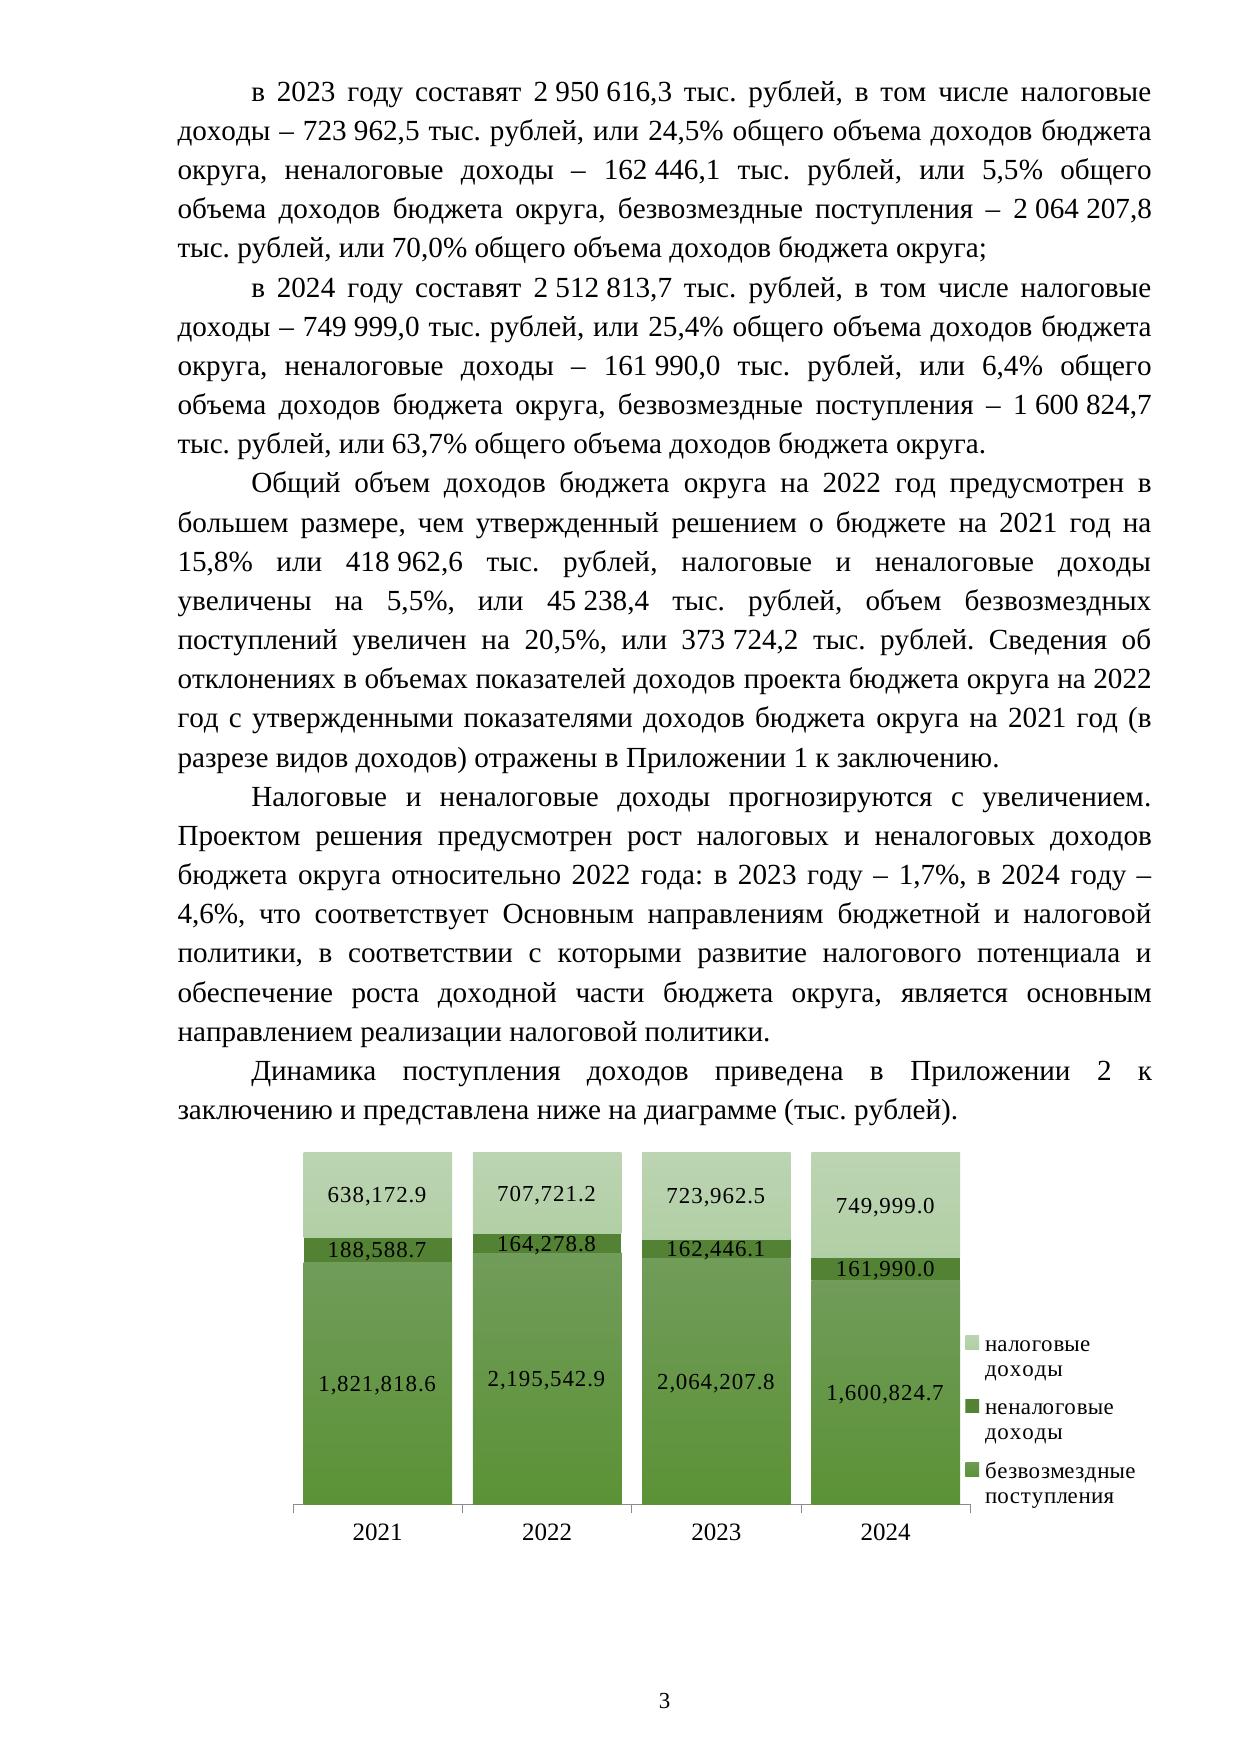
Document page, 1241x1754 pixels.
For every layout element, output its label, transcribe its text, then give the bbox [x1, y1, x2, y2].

text Динамика поступления доходов приведена в Приложении 2 к заключению и представлена ниже на диаграмме (тыс. рублей). [177, 1053, 1152, 1126]
text в 2024 году составят 2 512 813,7 тыс. рублей, в том числе налоговые доходы – 749 999,0 тыс. рублей, или 25,4% общего объема доходов бюджета округа, неналоговые доходы – 161 990,0 тыс. рублей, или 6,4% общего объема доходов бюджета округа, безвозмездные поступления – 1 600 824,7 тыс. рублей, или 63,7% общего объема доходов бюджета округа. [177, 270, 1152, 460]
text в 2023 году составят 2 950 616,3 тыс. рублей, в том числе налоговые доходы – 723 962,5 тыс. рублей, или 24,5% общего объема доходов бюджета округа, неналоговые доходы – 162 446,1 тыс. рублей, или 5,5% общего объема доходов бюджета округа, безвозмездные поступления – 2 064 207,8 тыс. рублей, или 70,0% общего объема доходов бюджета округа; [177, 74, 1152, 264]
text Общий объем доходов бюджета округа на 2022 год предусмотрен в большем размере, чем утвержденный решением о бюджете на 2021 год на 15,8% или 418 962,6 тыс. рублей, налоговые и неналоговые доходы увеличены на 5,5%, или 45 238,4 тыс. рублей, объем безвозмездных поступлений увеличен на 20,5%, или 373 724,2 тыс. рублей. Сведения об отклонениях в объемах показателей доходов проекта бюджета округа на 2022 год с утвержденными показателями доходов бюджета округа на 2021 год (в разрезе видов доходов) отражены в Приложении 1 к заключению. [177, 466, 1152, 773]
text Налоговые и неналоговые доходы прогнозируются с увеличением. Проектом решения предусмотрен рост налоговых и неналоговых доходов бюджета округа относительно 2022 года: в 2023 году – 1,7%, в 2024 году – 4,6%, что соответствует Основным направлениям бюджетной и налоговой политики, в соответствии с которыми развитие налогового потенциала и обеспечение роста доходной части бюджета округа, является основным направлением реализации налоговой политики. [177, 779, 1152, 1047]
